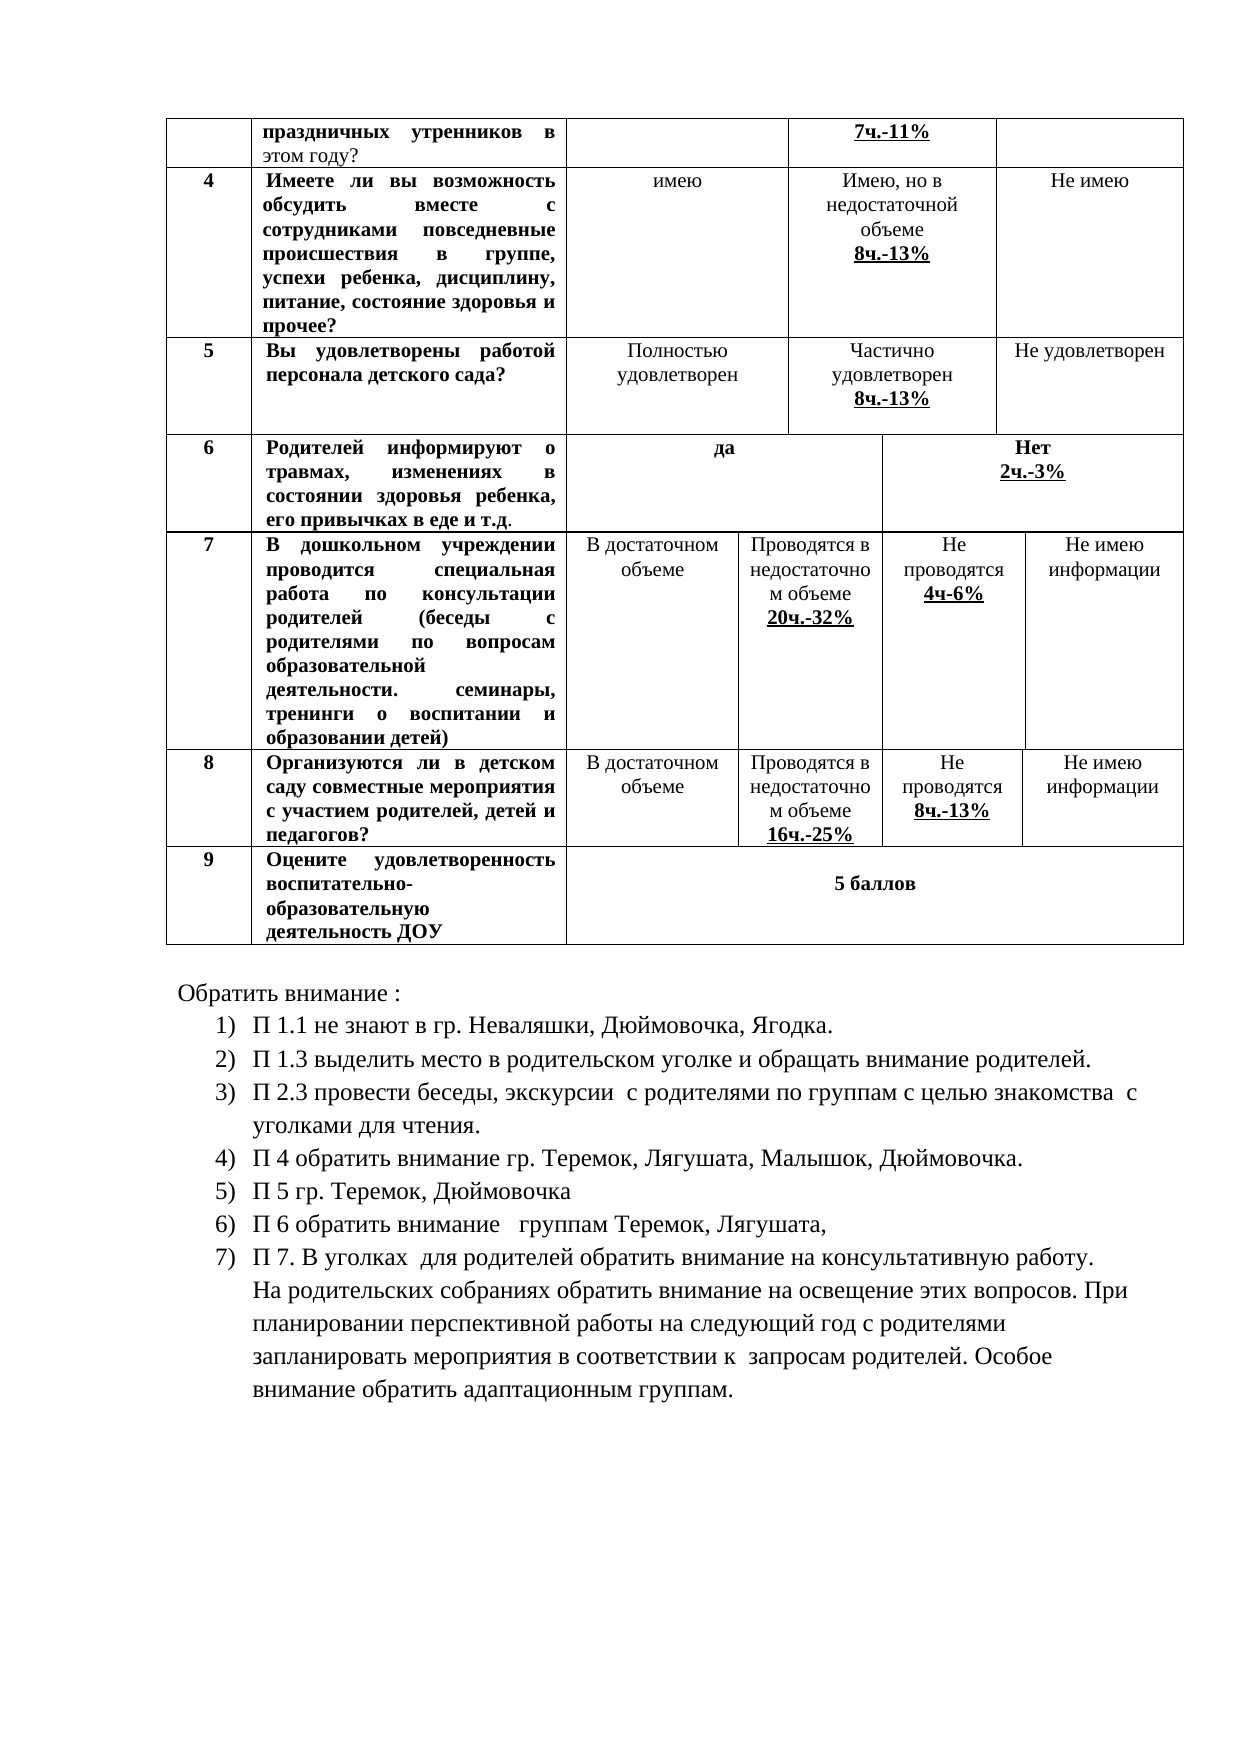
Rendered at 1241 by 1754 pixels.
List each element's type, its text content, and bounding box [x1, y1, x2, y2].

text Обратить внимание : [177, 978, 1152, 1006]
table_cell Не имею информации [1026, 533, 1183, 749]
table_cell 4 [167, 168, 251, 337]
list П 6 обратить внимание группам Теремок, Лягушата, [215, 1209, 1152, 1237]
table_cell Не имею [997, 168, 1183, 337]
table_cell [997, 119, 1183, 167]
table_cell Имею, но в недостаточной объеме 8ч.-13% [789, 168, 996, 337]
table_cell Нет 2ч.-3% [883, 435, 1183, 531]
table_cell 8 [167, 750, 251, 846]
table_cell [252, 119, 566, 167]
table_cell Организуются ли в детском саду совместные мероприятия с участием родителей, детей и педагогов? [252, 750, 566, 846]
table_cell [567, 119, 788, 167]
list П 5 гр. Теремок, Дюймовочка [215, 1176, 1152, 1204]
list П 4 обратить внимание гр. Теремок, Лягушата, Малышок, Дюймовочка. [215, 1143, 1152, 1171]
list П 2.3 провести беседы, экскурсии с родителями по группам с целью знакомства с уголками для чтения. [215, 1077, 1152, 1138]
table_cell 9 [167, 847, 251, 943]
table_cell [789, 119, 996, 167]
table_cell Родителей информируют о травмах, изменениях в состоянии здоровья ребенка, его привычках в еде и т.д. [252, 435, 566, 531]
table_cell 6 [167, 435, 251, 531]
table_cell Оцените удовлетворенность воспитательно-образовательную деятельность ДОУ [252, 847, 566, 943]
list П 1.3 выделить место в родительском уголке и обращать внимание родителей. [215, 1044, 1152, 1072]
table_cell Полностью удовлетворен [567, 338, 788, 434]
list На родительских собраниях обратить внимание на освещение этих вопросов. При планировании перспективной работы на следующий год с родителями запланировать мероприятия в соответствии к запросам родителей. Особое внимание обратить адаптационным группам. [252, 1275, 1152, 1403]
table_cell Не имею информации [1023, 750, 1183, 846]
table_cell Не проводятся 4ч-6% [883, 533, 1025, 749]
table_cell да [567, 435, 882, 531]
table_cell 7 [167, 533, 251, 749]
table_cell 5 баллов [567, 847, 1183, 943]
table_cell В достаточном объеме [567, 750, 738, 846]
table_cell Не удовлетворен [997, 338, 1183, 434]
table_cell В дошкольном учреждении проводится специальная работа по консультации родителей (беседы с родителями по вопросам образовательной деятельности. семинары, тренинги о воспитании и образовании детей) [252, 533, 566, 749]
table_cell В достаточном объеме [567, 533, 738, 749]
table_cell Частично удовлетворен 8ч.-13% [789, 338, 996, 434]
table_cell имею [567, 168, 788, 337]
table_cell 5 [167, 338, 251, 434]
list П 7. В уголках для родителей обратить внимание на консультативную работу. [215, 1242, 1152, 1271]
table_cell Не проводятся 8ч.-13% [883, 750, 1022, 846]
table_cell Проводятся в недостаточном объеме 16ч.-25% [739, 750, 882, 846]
table_cell Проводятся в недостаточном объеме 20ч.-32% [739, 533, 882, 749]
table_cell 3 [167, 119, 251, 167]
table_cell Вы удовлетворены работой персонала детского сада? [252, 338, 566, 434]
table_cell Имеете ли вы возможность обсудить вместе с сотрудниками повседневные происшествия в группе, успехи ребенка, дисциплину, питание, состояние здоровья и прочее? [252, 168, 566, 337]
list П 1.1 не знают в гр. Неваляшки, Дюймовочка, Ягодка. [215, 1011, 1152, 1039]
